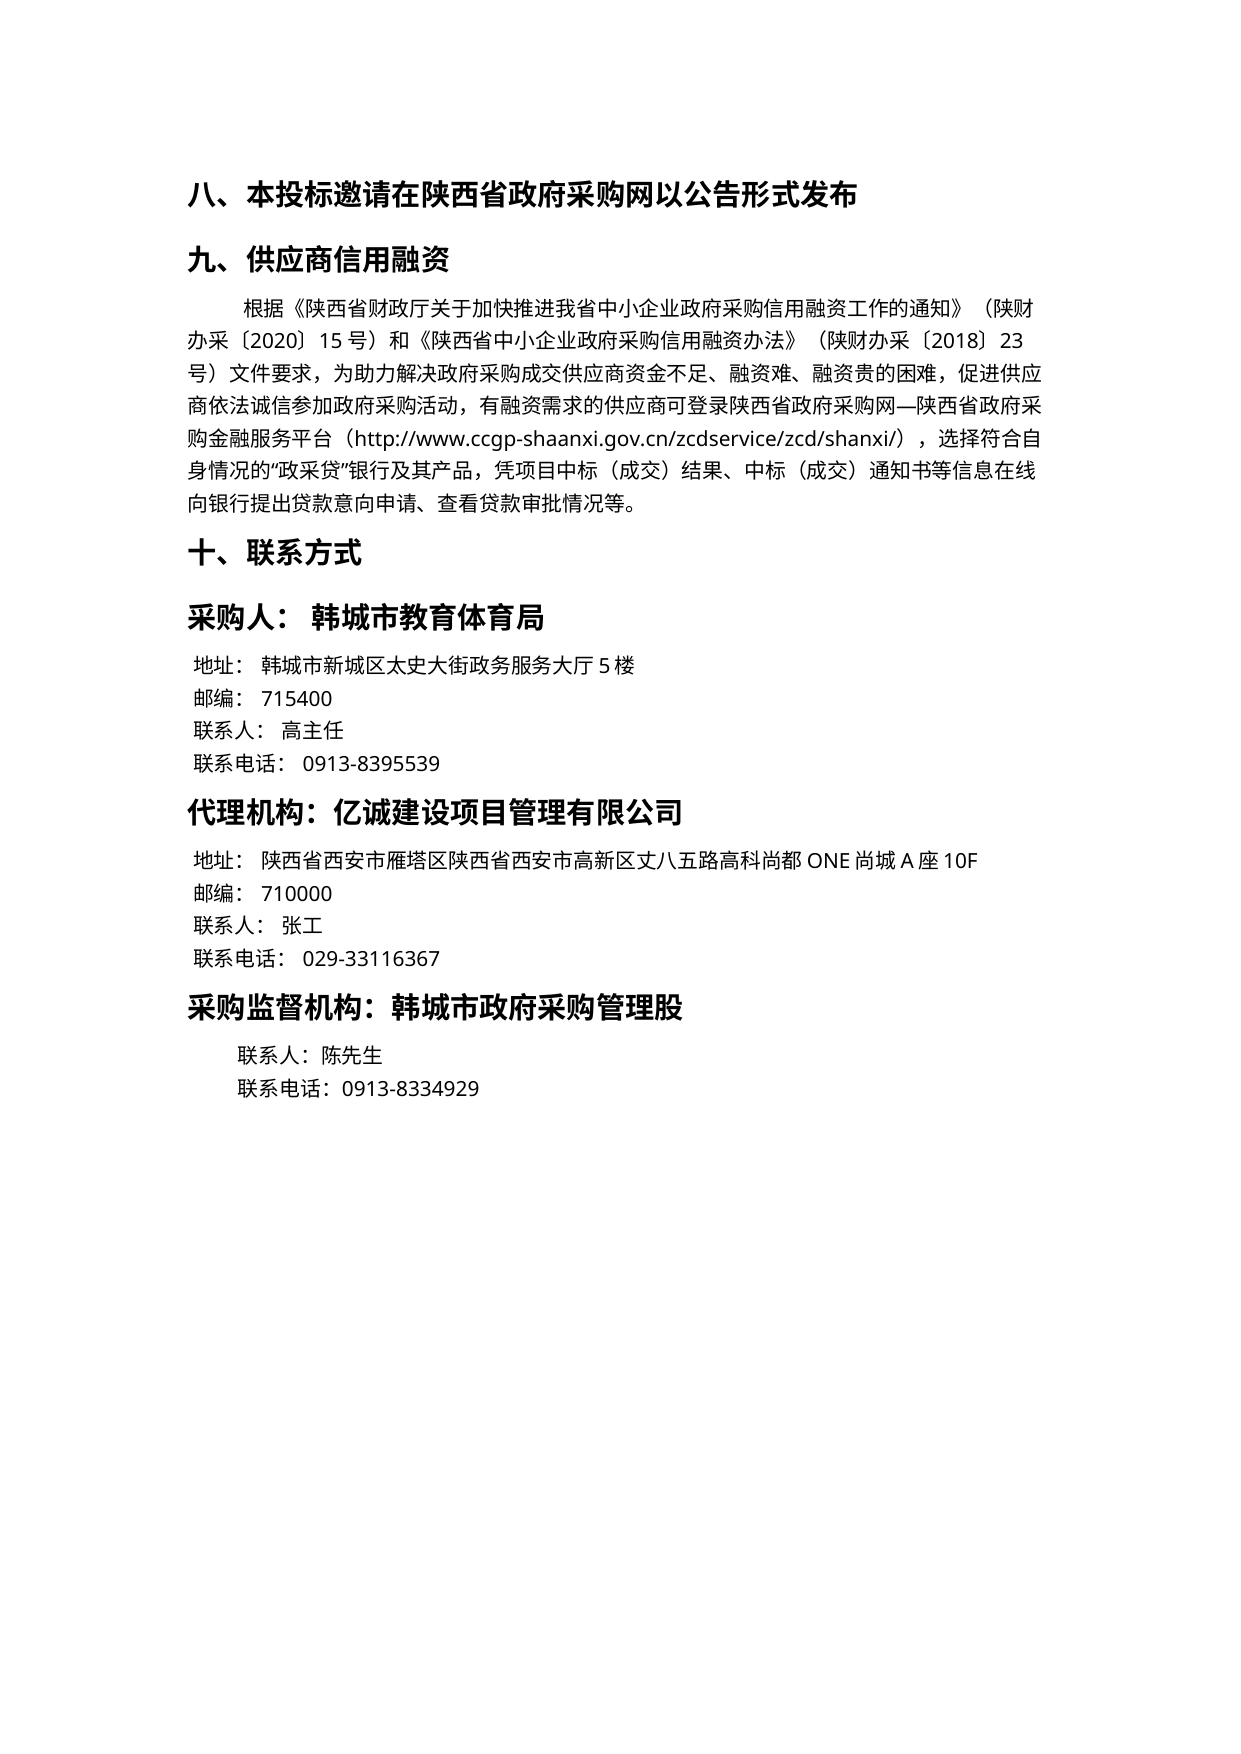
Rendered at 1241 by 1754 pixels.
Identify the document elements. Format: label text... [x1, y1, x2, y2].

text 十、联系方式 [187, 519, 1053, 584]
text 采购人： 韩城市教育体育局 [187, 584, 1053, 649]
text 地址： 韩城市新城区太史大街政务服务大厅5楼 [187, 649, 1053, 682]
text 采购监督机构：韩城市政府采购管理股 [187, 974, 1053, 1039]
text 联系人：陈先生 [187, 1039, 1053, 1072]
text 八、本投标邀请在陕西省政府采购网以公告形式发布 [187, 162, 1053, 227]
text 地址： 陕西省西安市雁塔区陕西省西安市高新区丈八五路高科尚都ONE尚城A座10F [187, 844, 1053, 877]
text 邮编： 715400 [187, 682, 1053, 714]
text 联系电话： 0913-8395539 [187, 747, 1053, 779]
text 联系电话： 029-33116367 [187, 942, 1053, 974]
text 邮编： 710000 [187, 877, 1053, 909]
text 联系人： 高主任 [187, 714, 1053, 747]
text 联系电话：0913-8334929 [187, 1072, 1053, 1104]
text 根据《陕西省财政厅关于加快推进我省中小企业政府采购信用融资工作的通知》（陕财办采〔2020〕15 号）和《陕西省中小企业政府采购信用融资办法》（陕财办采〔2018〕23 号）文件要求，为助力解决政府采购成交供应商资金不足、融资难、融资贵的困难，促进供应商依法诚信参加政府采购活动，有融资需求的供应商可登录陕西省政府采购网—陕西省政府采购金融服务平台（http://www.ccgp-shaanxi.gov.cn/zcdservice/zcd/shanxi/），选择符合自身情况的“政采贷”银行及其产品，凭项目中标（成交）结果、中标（成交）通知书等信息在线向银行提出贷款意向申请、查看贷款审批情况等。 [187, 292, 1053, 519]
text 代理机构：亿诚建设项目管理有限公司 [187, 779, 1053, 844]
text 联系人： 张工 [187, 909, 1053, 942]
text 九、供应商信用融资 [187, 227, 1053, 292]
